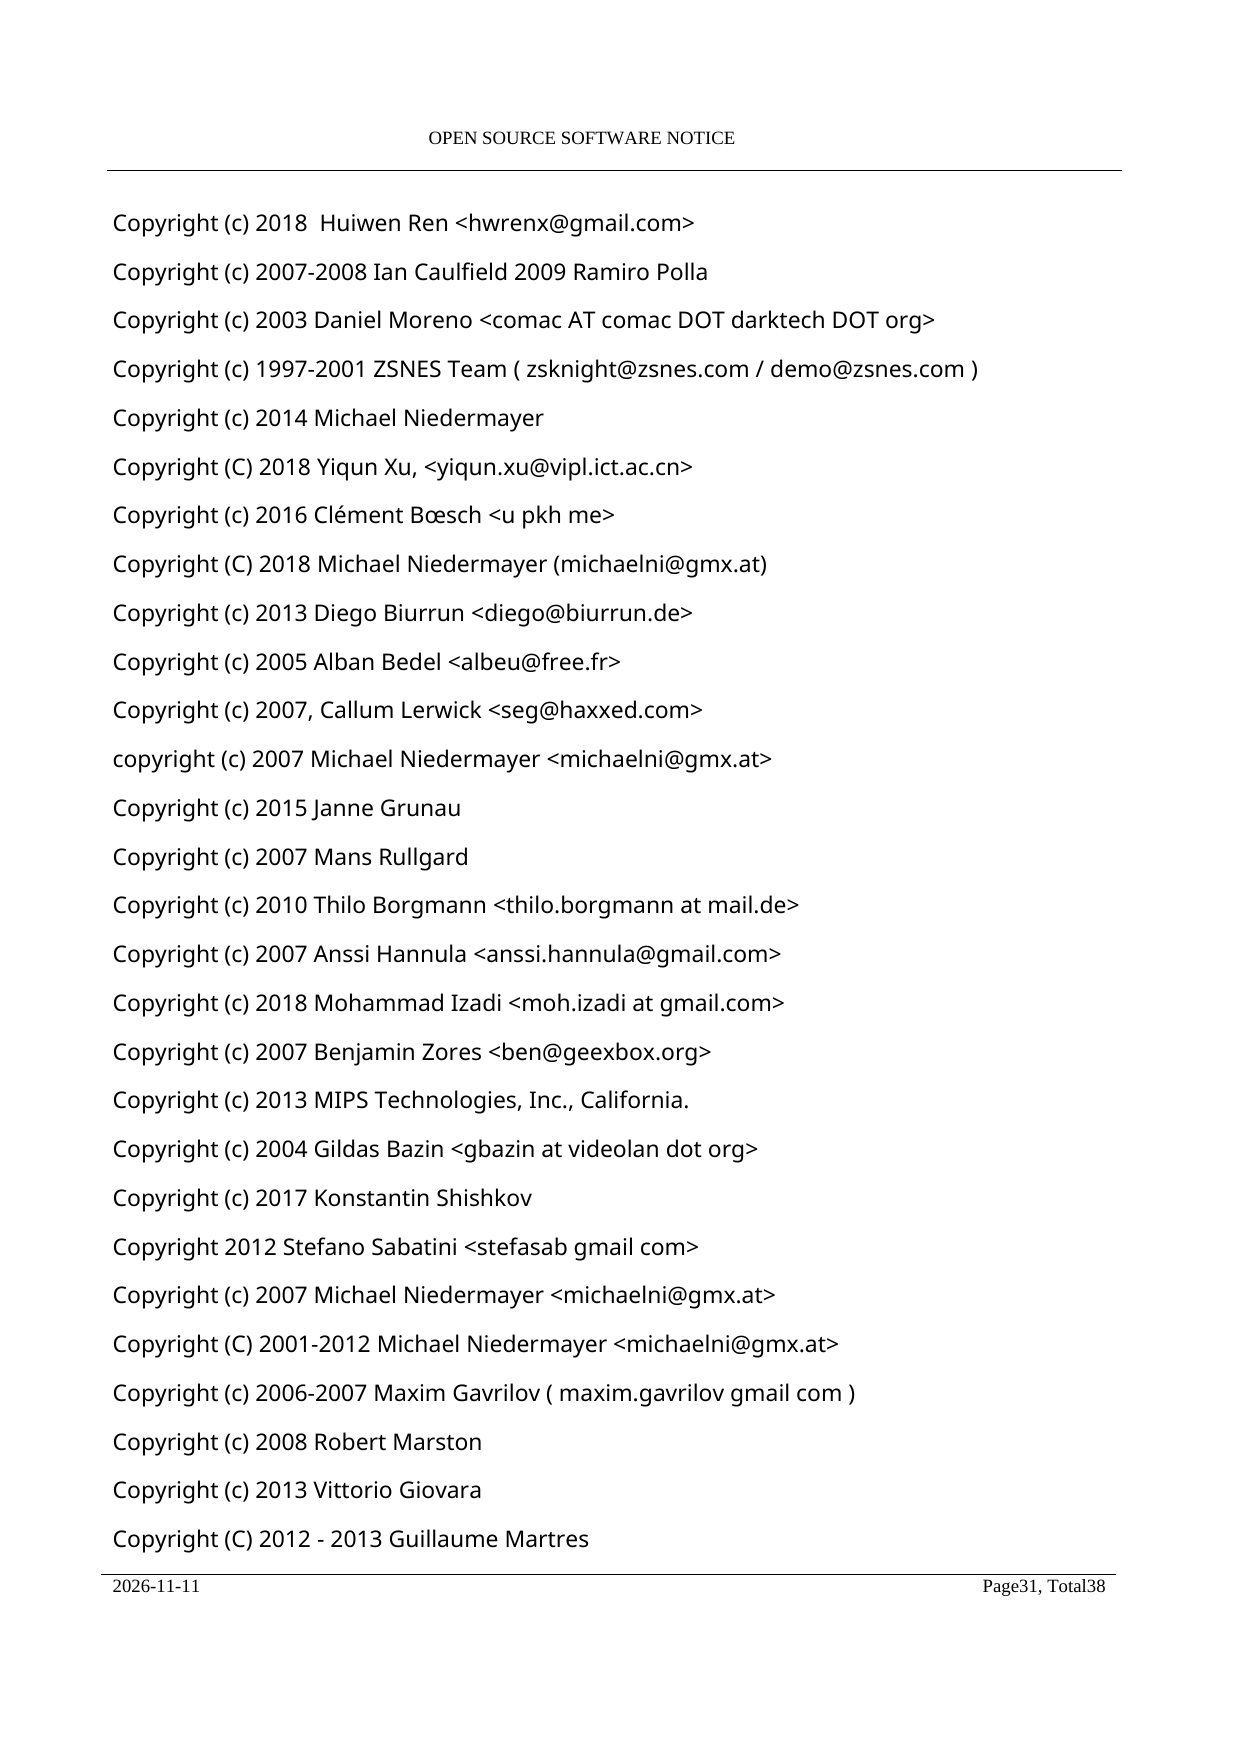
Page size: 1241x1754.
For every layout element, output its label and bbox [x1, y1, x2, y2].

text [112, 206, 1128, 1555]
